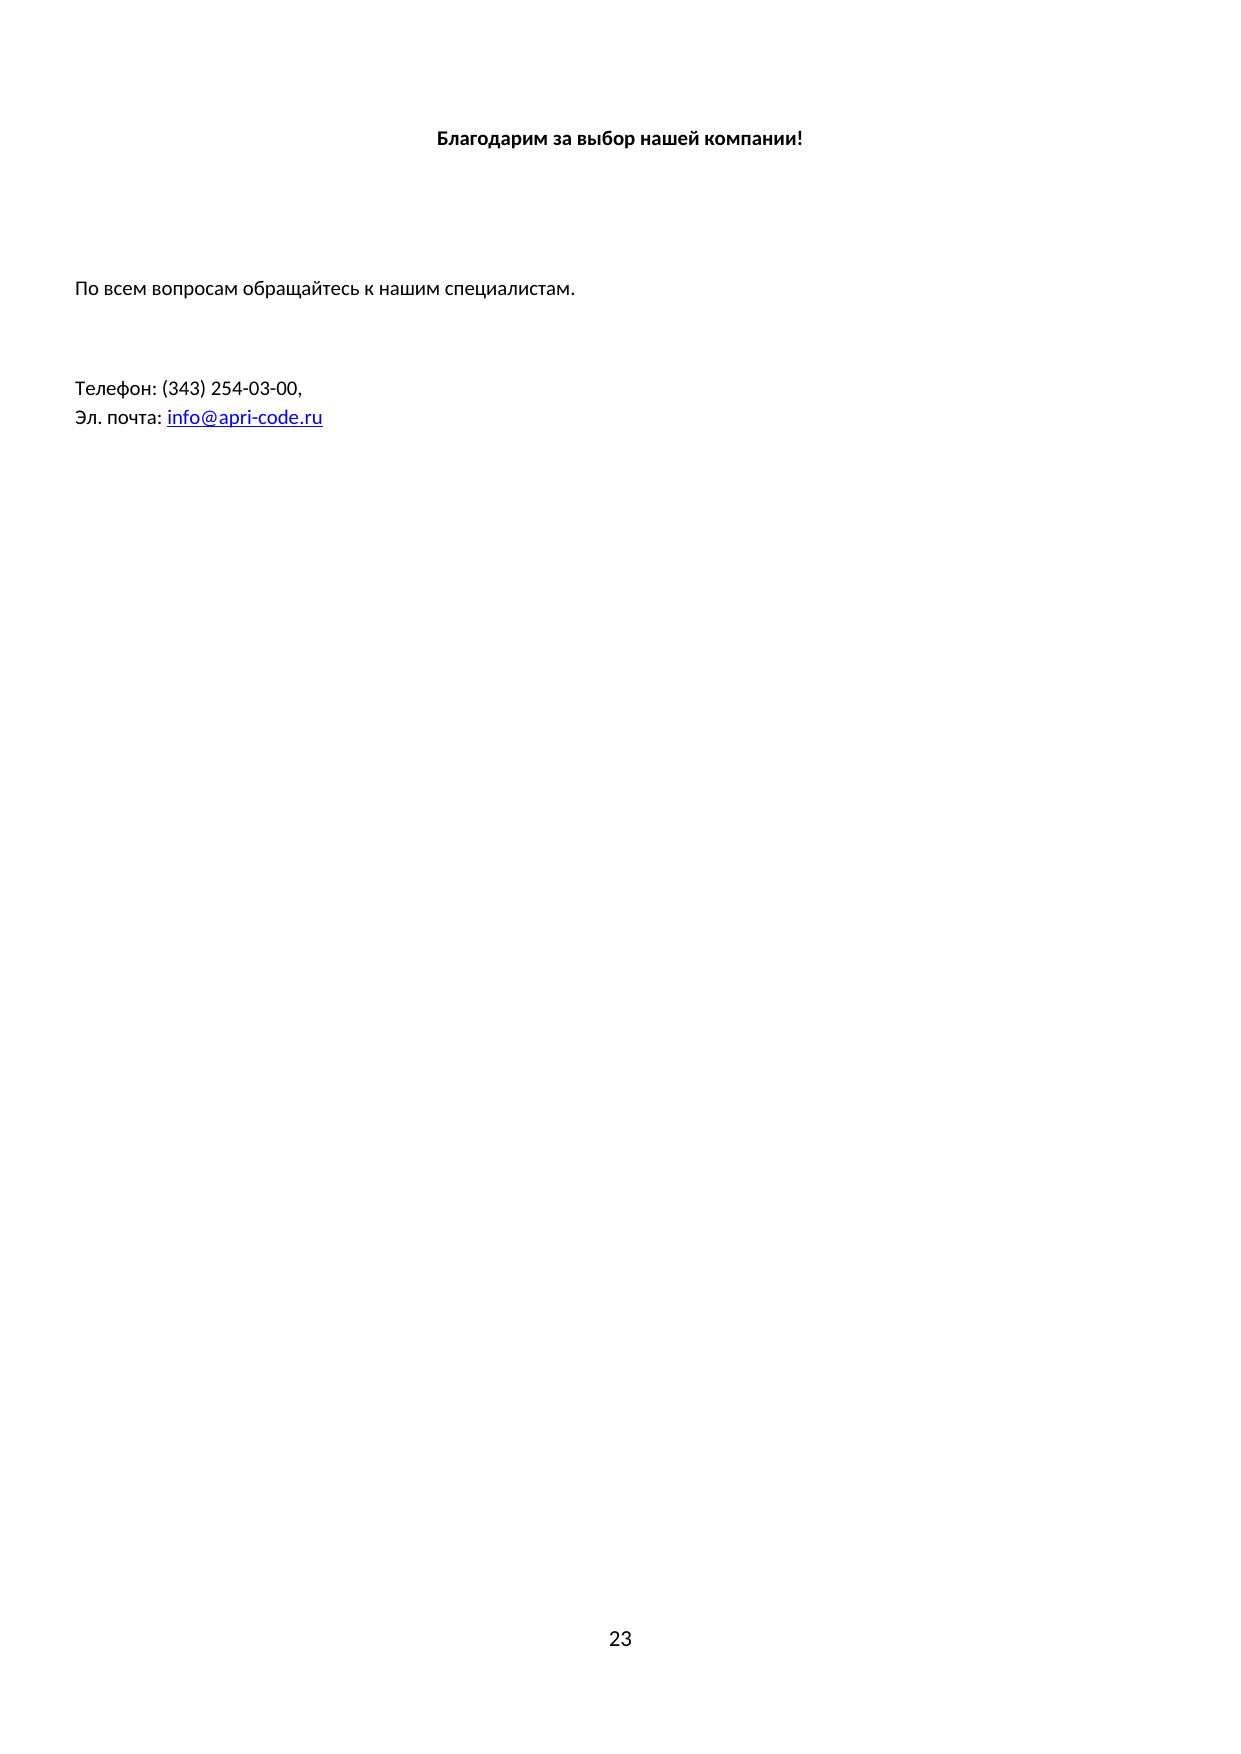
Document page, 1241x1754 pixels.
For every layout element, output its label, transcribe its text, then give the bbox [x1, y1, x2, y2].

text Эл. почта: info@apri-code.ru [75, 404, 1165, 429]
text Благодарим за выбор нашей компании! [75, 125, 1165, 150]
text По всем вопросам обращайтесь к нашим специалистам. [75, 275, 1165, 300]
text Телефон: (343) 254-03-00, [75, 375, 1165, 400]
